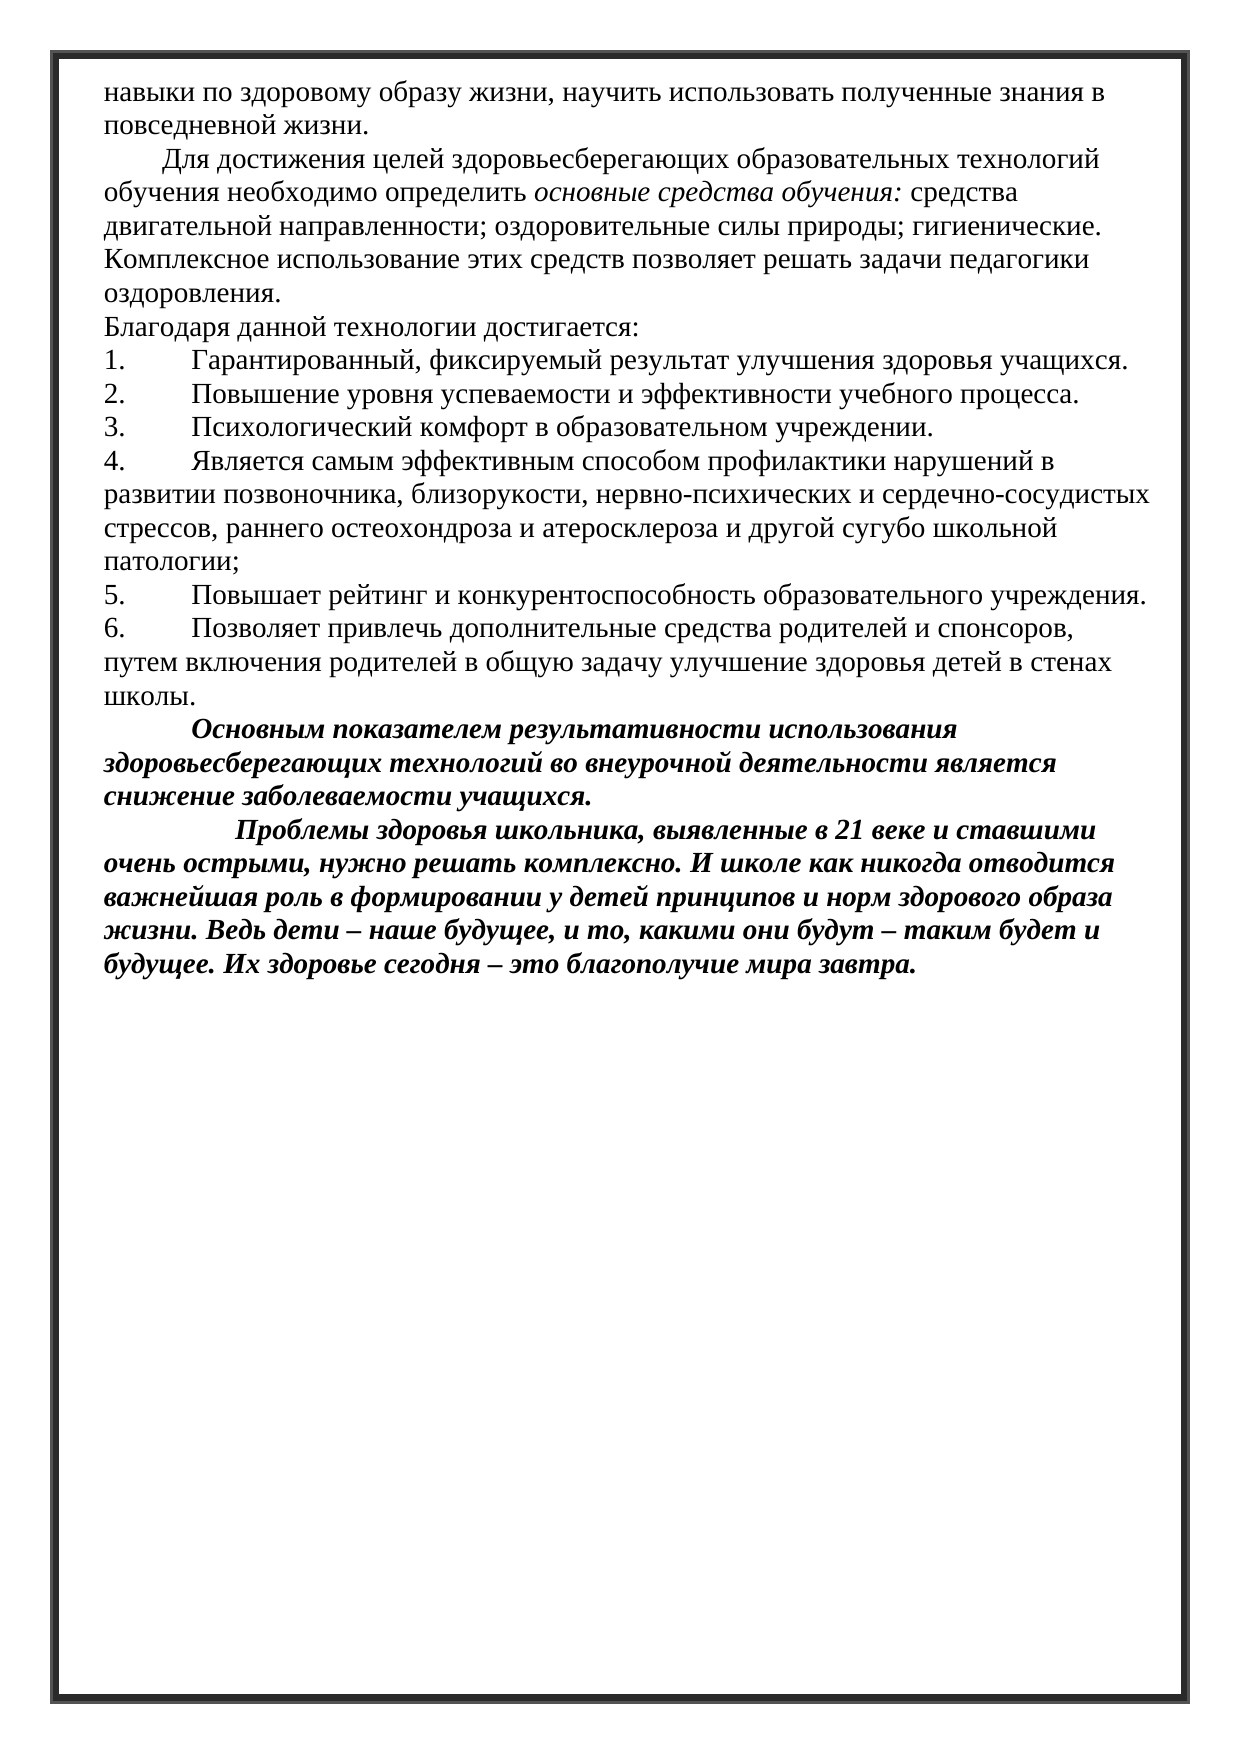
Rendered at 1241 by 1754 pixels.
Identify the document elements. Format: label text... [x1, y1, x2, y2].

text 1. Гарантированный, фиксируемый результат улучшения здоровья учащихся. [103, 342, 1152, 376]
text Проблемы здоровья школьника, выявленные в 21 веке и ставшими очень острыми, нужно решать комплексно. И школе как никогда отводится важнейшая роль в формировании у детей принципов и норм здорового образа жизни. Ведь дети – наше будущее, и то, какими они будут – таким будет и будущее. Их здоровье сегодня – это благополучие мира завтра. [103, 812, 1152, 979]
text 5. Повышает рейтинг и конкурентоспособность образовательного учреждения. [103, 577, 1152, 611]
text Благодаря данной технологии достигается: [103, 309, 1152, 342]
text 3. Психологический комфорт в образовательном учреждении. [103, 409, 1152, 443]
text 2. Повышение уровня успеваемости и эффективности учебного процесса. [103, 376, 1152, 409]
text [103, 74, 1152, 141]
text 4. Является самым эффективным способом профилактики нарушений в развитии позвоночника, близорукости, нервно-психических и сердечно-сосудистых стрессов, раннего остеохондроза и атеросклероза и другой сугубо школьной патологии; [103, 443, 1152, 577]
text 6. Позволяет привлечь дополнительные средства родителей и спонсоров, путем включения родителей в общую задачу улучшение здоровья детей в стенах школы. [103, 611, 1152, 711]
text Для достижения целей здоровьесберегающих образовательных технологий обучения необходимо определить основные средства обучения: средства двигательной направленности; оздоровительные силы природы; гигиенические. Комплексное использование этих средств позволяет решать задачи педагогики оздоровления. [103, 141, 1152, 309]
text Основным показателем результативности использования здоровьесберегающих технологий во внеурочной деятельности является снижение заболеваемости учащихся. [103, 711, 1152, 812]
